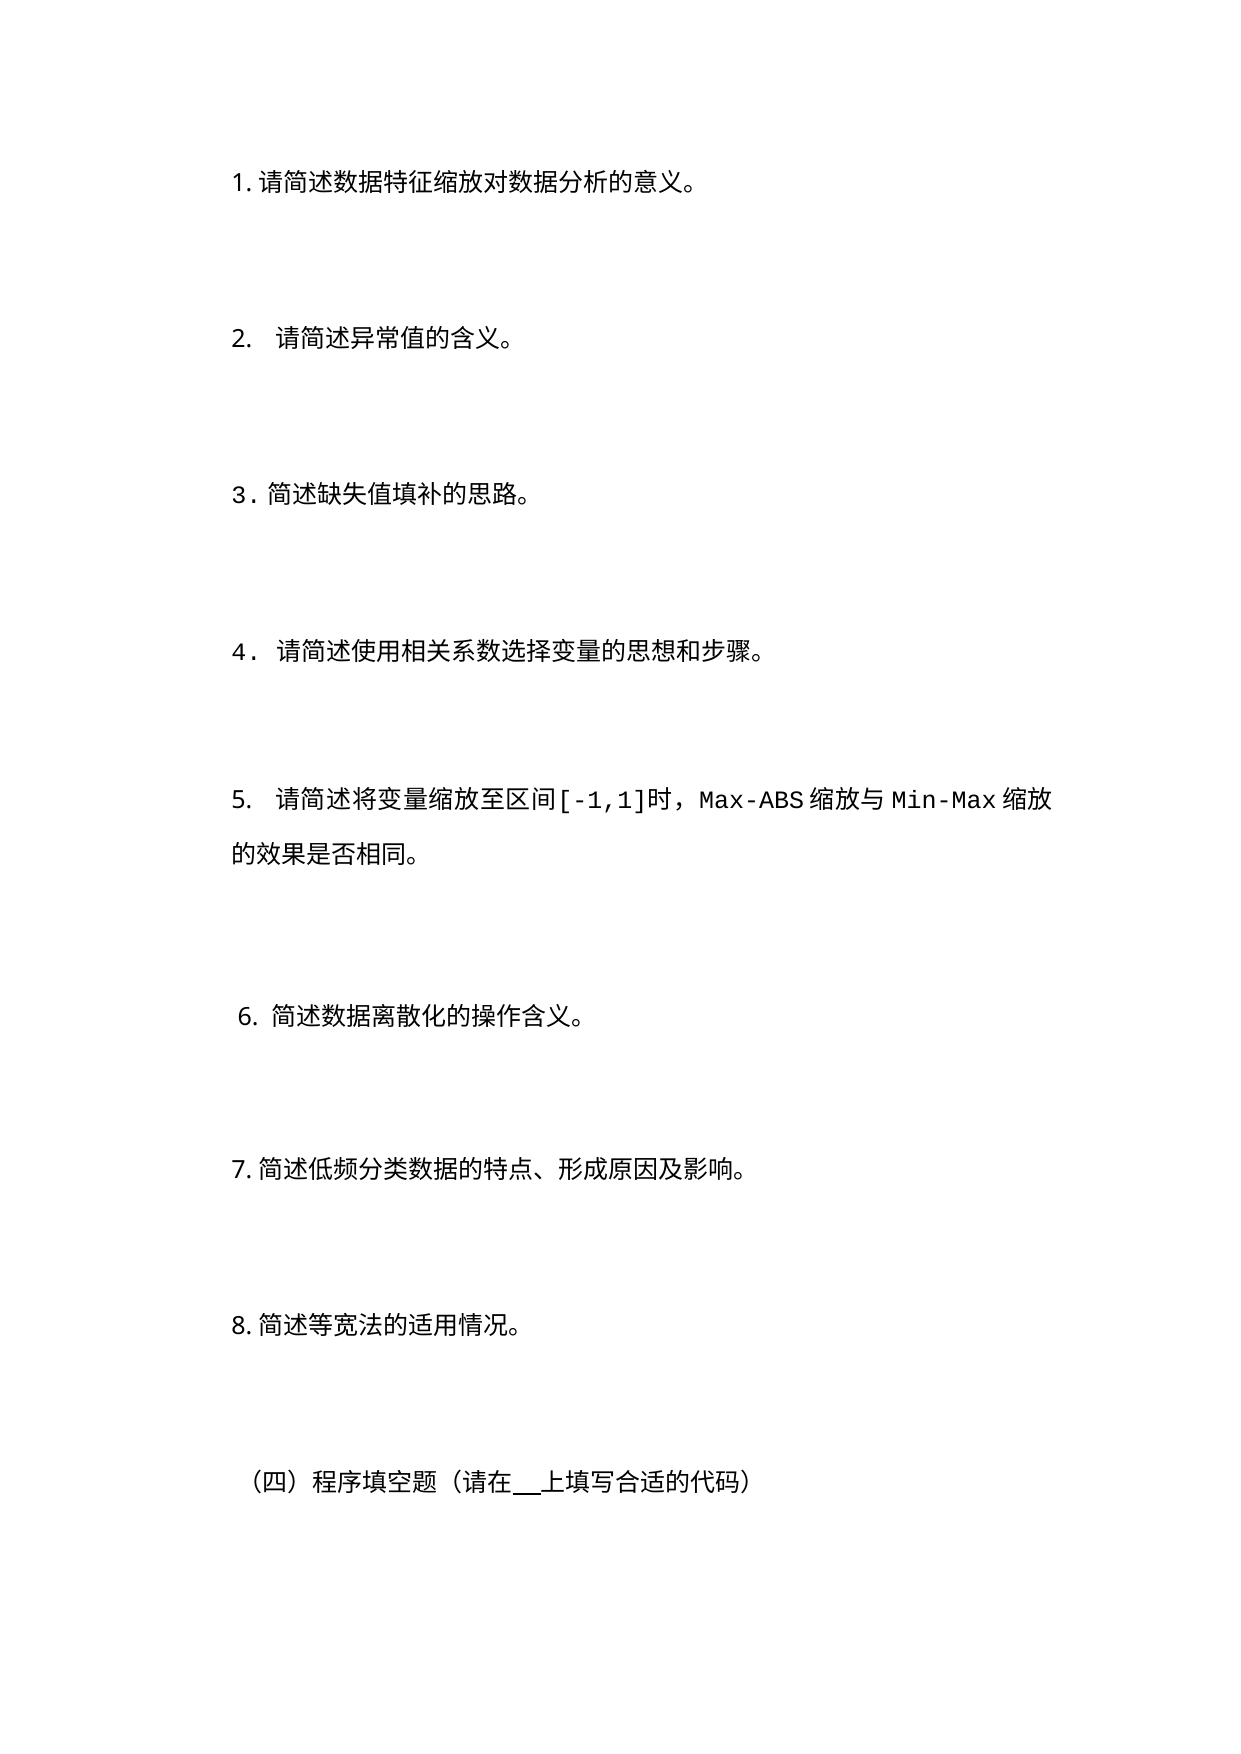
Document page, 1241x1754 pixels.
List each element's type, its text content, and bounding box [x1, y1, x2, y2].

text 6. 简述数据离散化的操作含义。 [187, 982, 1053, 1047]
list 3. 简述缺失值填补的思路。 [231, 475, 1053, 511]
list 8. 简述等宽法的适用情况。 [231, 1306, 1053, 1342]
list 4. 请简述使用相关系数选择变量的思想和步骤。 [231, 632, 1053, 668]
list 2. 请简述异常值的含义。 [231, 318, 1053, 355]
list 1. 请简述数据特征缩放对数据分析的意义。 [231, 162, 1053, 198]
list 5. 请简述将变量缩放至区间[-1,1]时，Max-ABS缩放与Min-Max缩放的效果是否相同。 [231, 780, 1053, 871]
text （四）程序填空题（请在 上填写合适的代码） [187, 1462, 1053, 1498]
list 7. 简述低频分类数据的特点、形成原因及影响。 [231, 1149, 1053, 1185]
